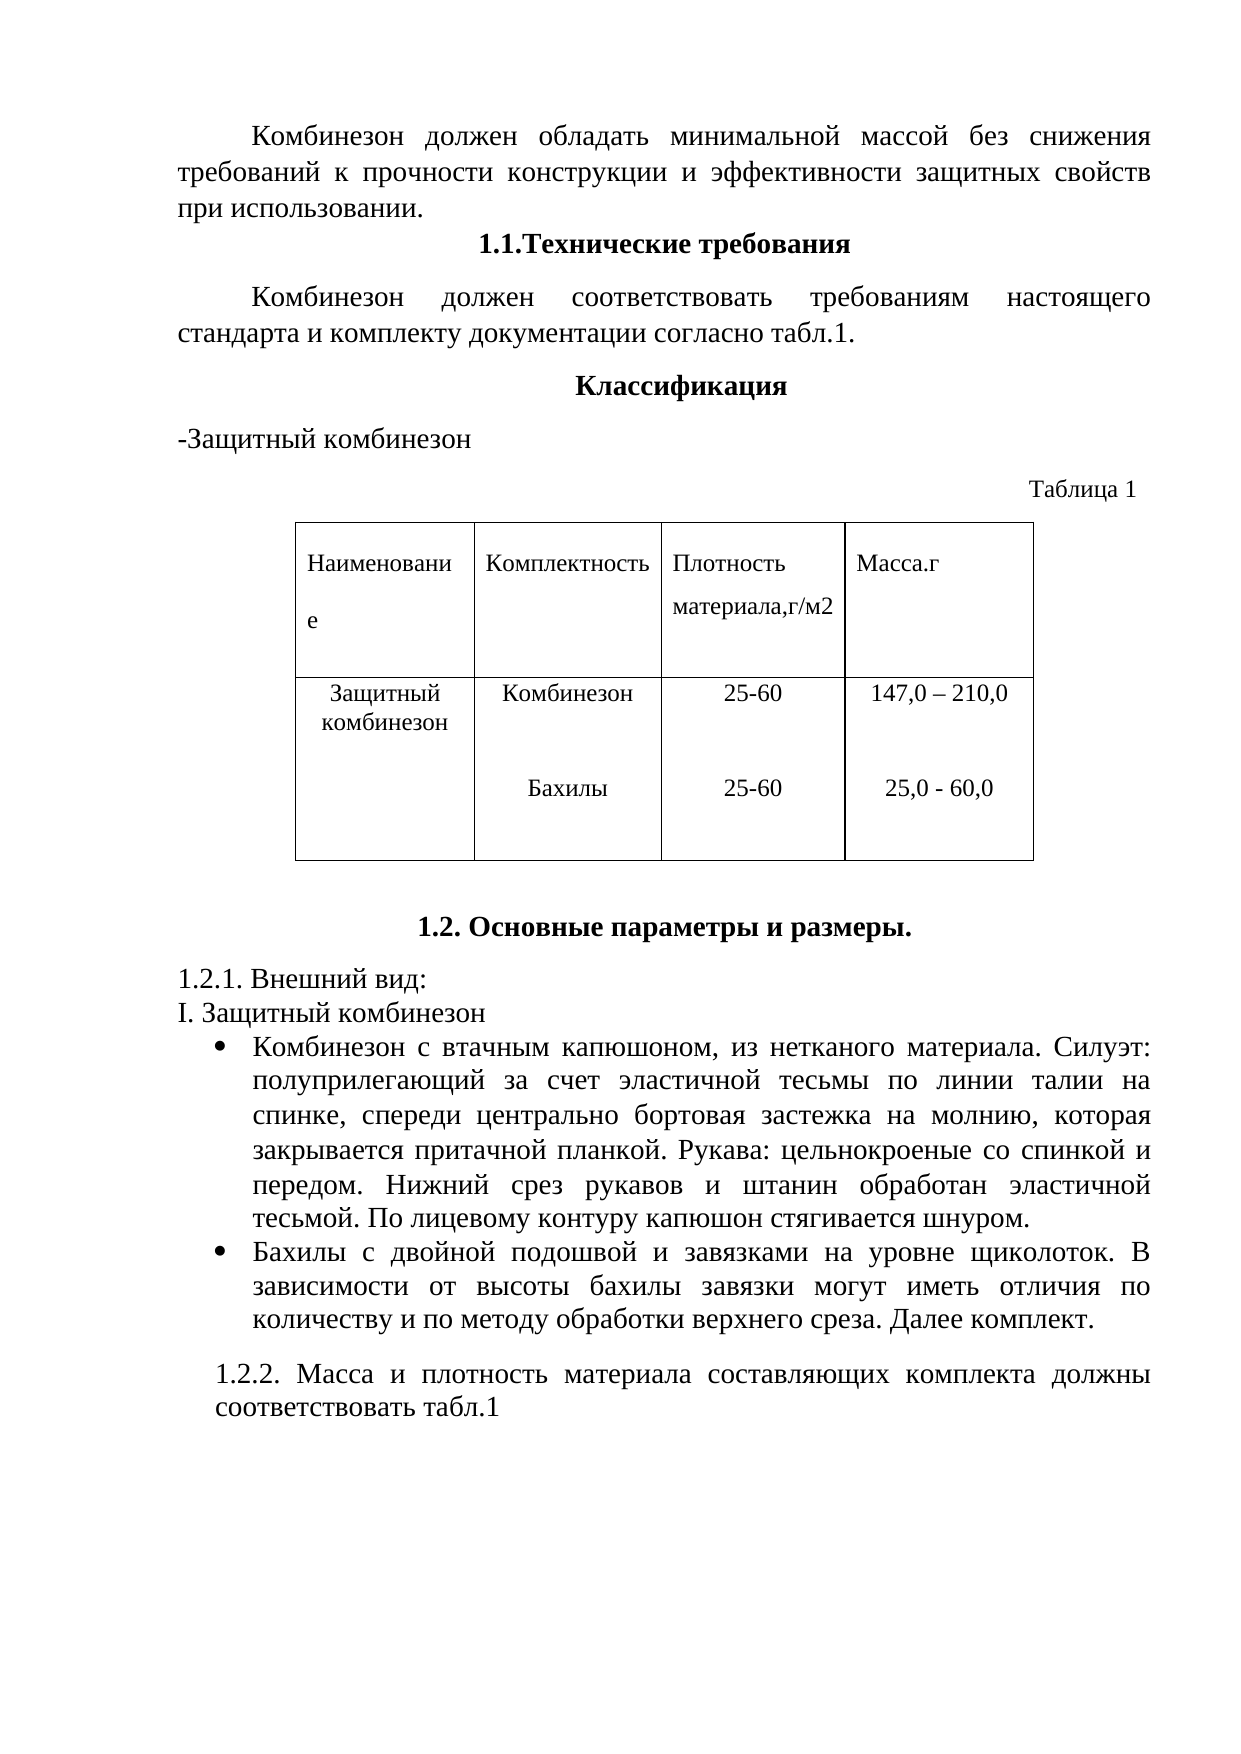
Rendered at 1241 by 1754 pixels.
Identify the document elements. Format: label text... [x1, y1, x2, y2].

list Классификация [252, 368, 1152, 402]
list Бахилы с двойной подошвой и завязками на уровне щиколоток. В зависимости от высоты бахилы завязки могут иметь отличия по количеству и по методу обработки верхнего среза. Далее комплект. [215, 1234, 1152, 1335]
text Комбинезон должен соответствовать требованиям настоящего стандарта и комплекту документации согласно табл.1. [177, 279, 1152, 349]
list Комбинезон с втачным капюшоном, из нетканого материала. Силуэт: полуприлегающий за счет эластичной тесьмы по линии талии на спинке, спереди центрально бортовая застежка на молнию, которая закрывается притачной планкой. Рукава: цельнокроеные со спинкой и передом. Нижний срез рукавов и штанин обработан эластичной тесьмой. По лицевому контуру капюшон стягивается шнуром. [215, 1029, 1152, 1234]
text -Защитный комбинезон [177, 421, 1152, 455]
text Комбинезон должен обладать минимальной массой без снижения требований к прочности конструкции и эффективности защитных свойств при использовании. [177, 118, 1152, 224]
table_cell Комбинезон Бахилы [475, 678, 661, 860]
table_header Комплектность [475, 523, 661, 677]
text I. Защитный комбинезон [177, 995, 1152, 1029]
table_cell Защитный комбинезон [296, 678, 474, 860]
text Таблица 1 [177, 474, 1152, 503]
table_header Плотность материала,г/м2 [662, 523, 844, 677]
text 1.1.Технические требования [177, 227, 1152, 260]
text 1.2.1. Внешний вид: [177, 962, 1152, 995]
table_cell 147,0 – 210,0 25,0 - 60,0 [846, 678, 1033, 860]
text 1.2. Основные параметры и размеры. [177, 909, 1152, 942]
text 1.2.2. Масса и плотность материала составляющих комплекта должны соответствовать табл.1 [215, 1356, 1152, 1423]
table_header Наименование [296, 523, 474, 677]
table_header Масса.г [846, 523, 1033, 677]
table_cell 25-60 25-60 [662, 678, 844, 860]
